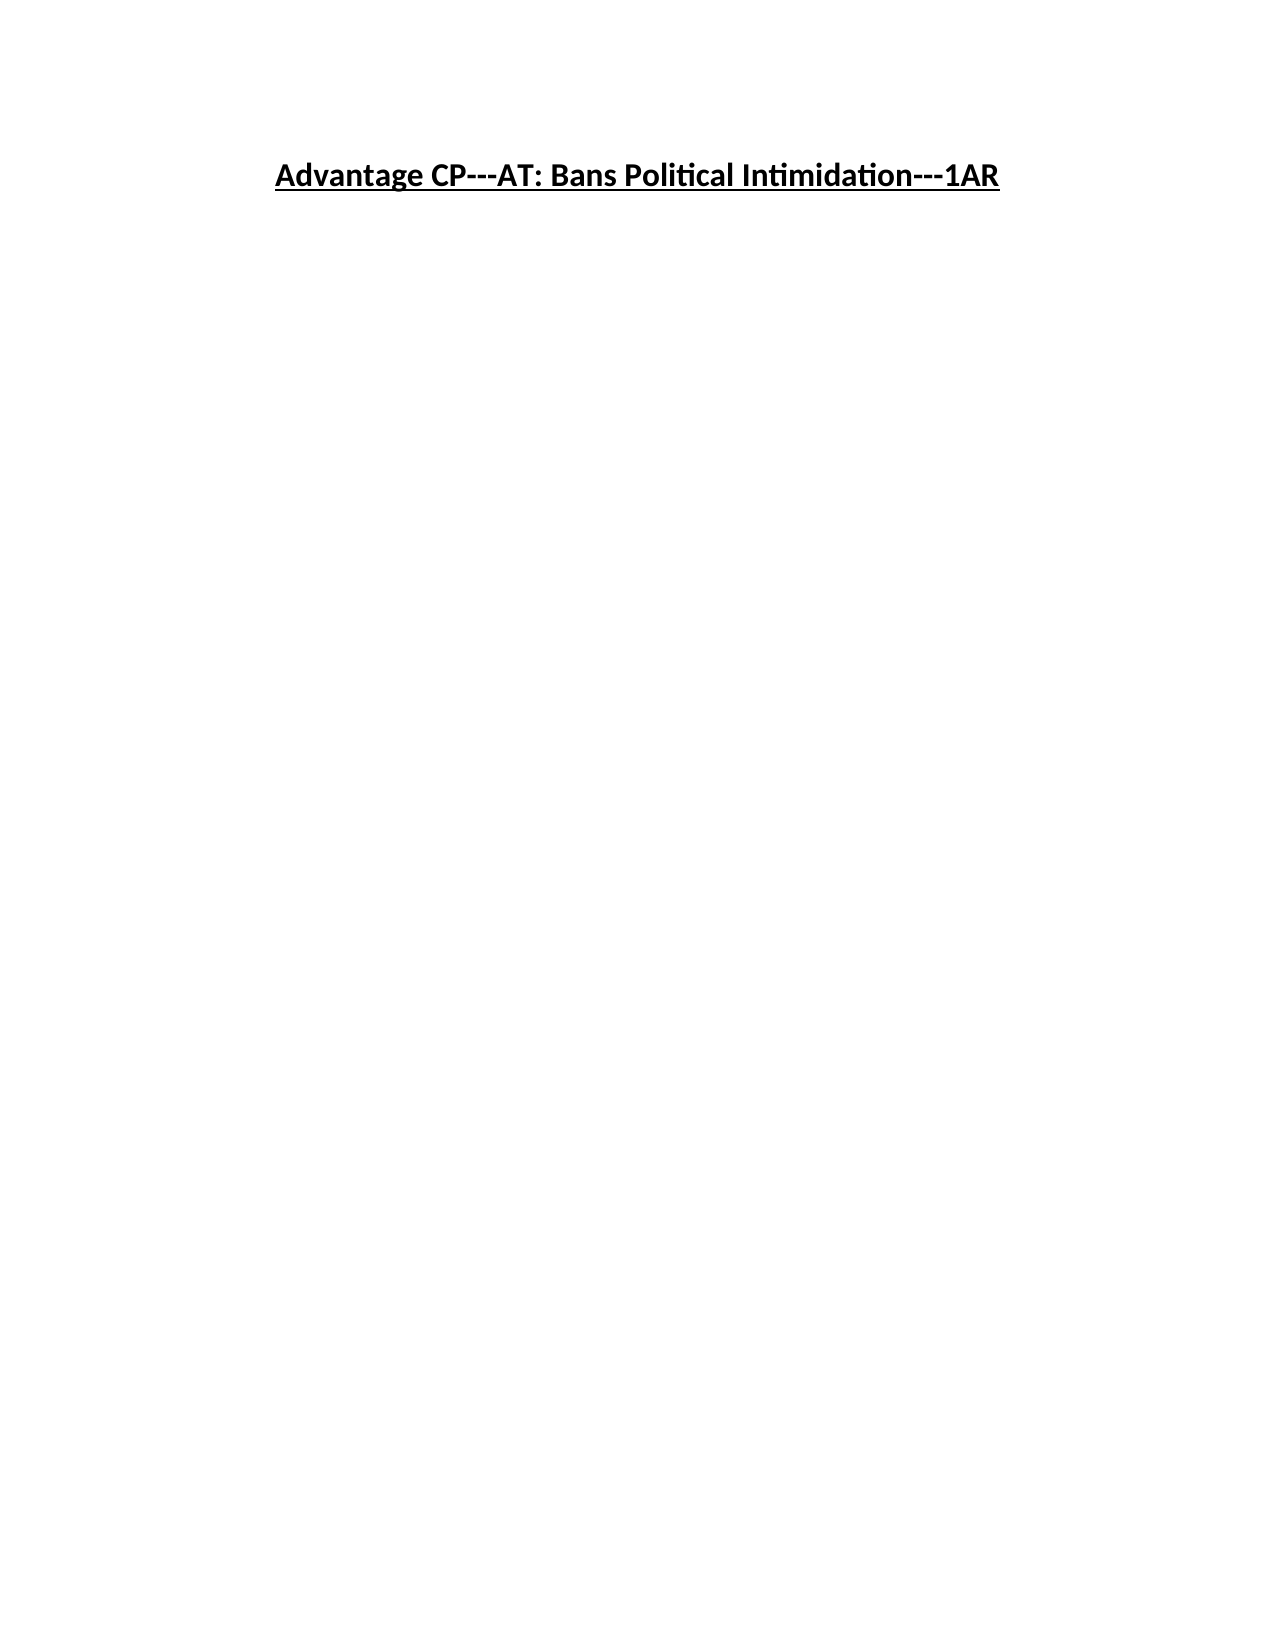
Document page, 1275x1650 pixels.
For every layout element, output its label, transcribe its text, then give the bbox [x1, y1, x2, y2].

subtitle Advantage CP---AT: Bans Political Intimidation---1AR [150, 154, 1125, 195]
